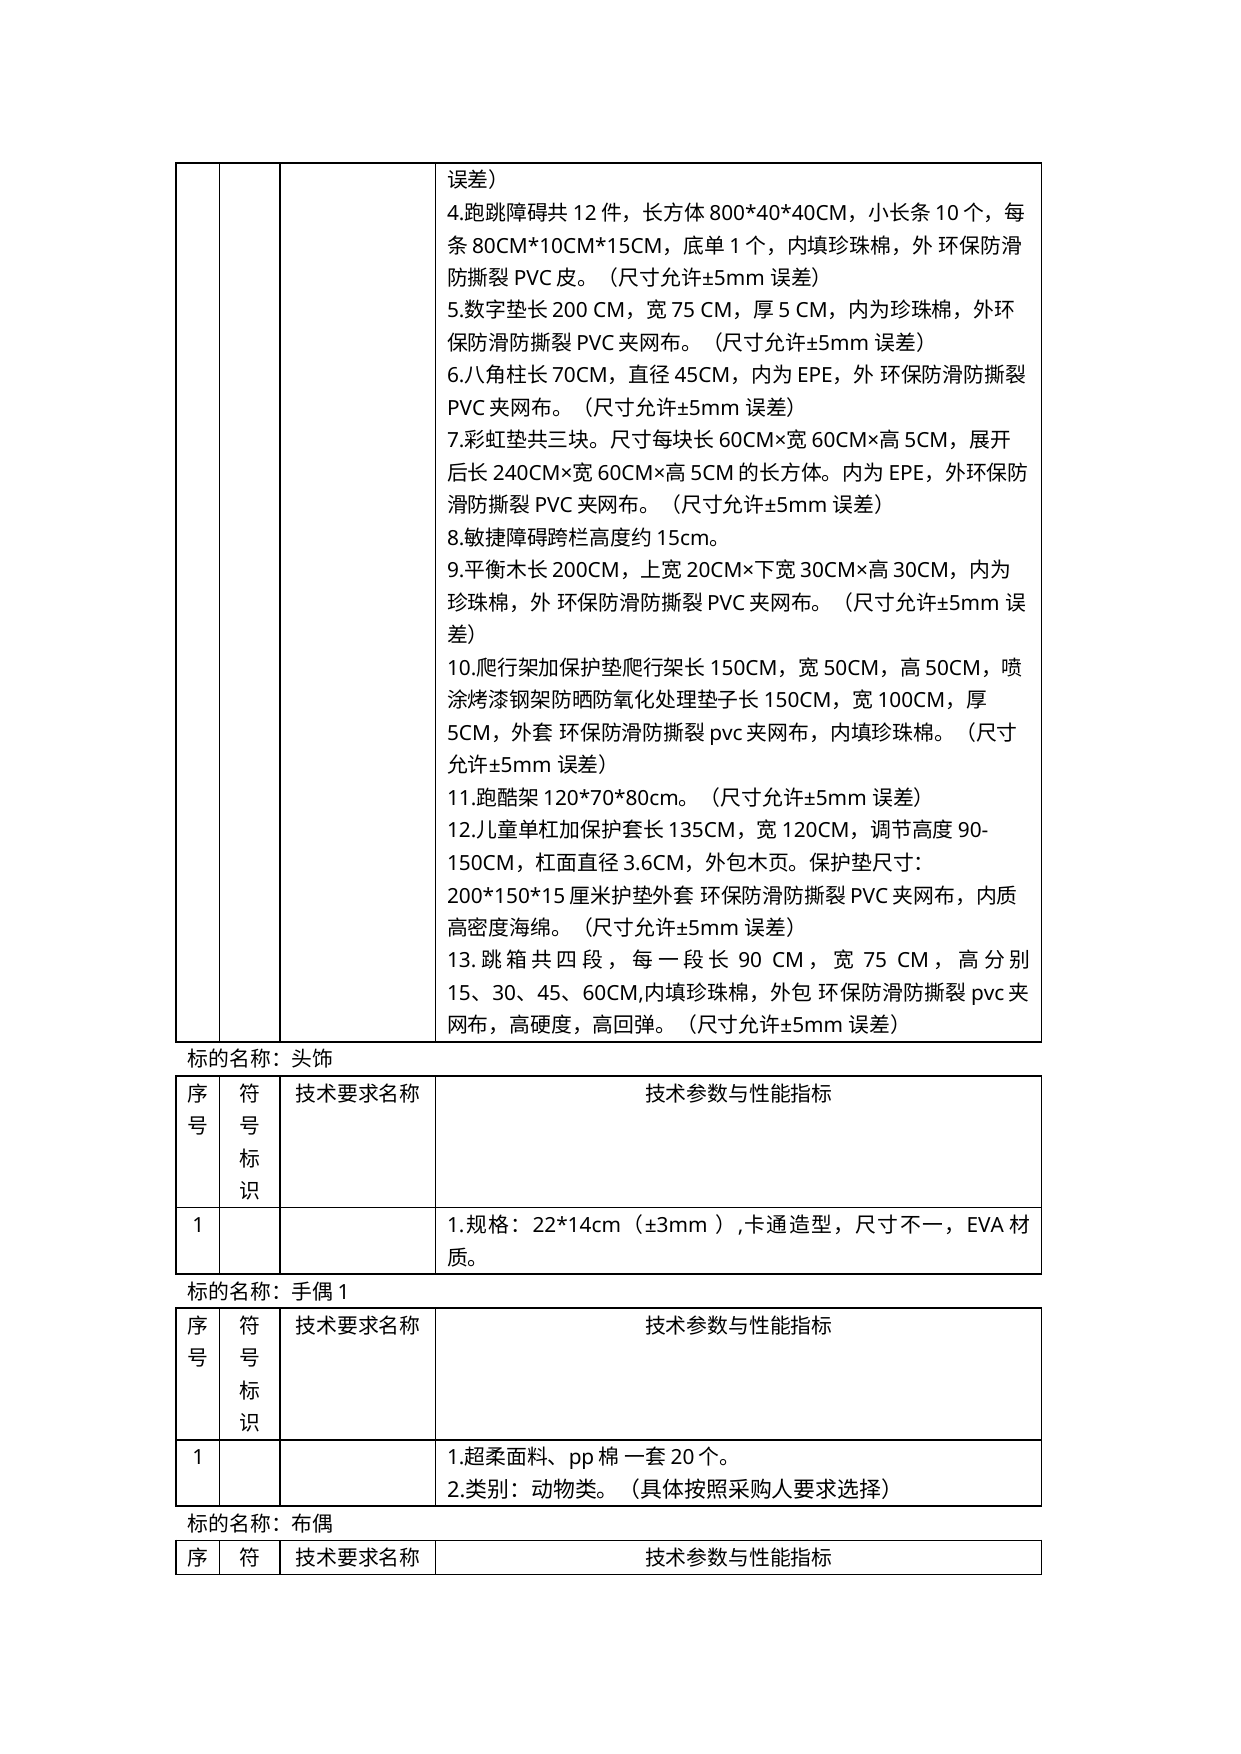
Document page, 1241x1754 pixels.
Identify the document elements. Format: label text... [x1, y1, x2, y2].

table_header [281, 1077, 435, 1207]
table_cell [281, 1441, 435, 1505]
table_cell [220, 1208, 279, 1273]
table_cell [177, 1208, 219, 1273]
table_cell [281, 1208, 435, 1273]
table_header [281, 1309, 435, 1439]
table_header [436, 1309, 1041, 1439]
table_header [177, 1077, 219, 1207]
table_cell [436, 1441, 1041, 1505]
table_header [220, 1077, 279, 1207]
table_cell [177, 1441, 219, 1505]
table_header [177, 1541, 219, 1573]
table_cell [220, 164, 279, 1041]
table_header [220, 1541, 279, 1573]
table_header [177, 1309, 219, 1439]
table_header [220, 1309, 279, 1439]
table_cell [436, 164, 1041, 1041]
text 标的名称：布偶 [187, 1507, 1053, 1539]
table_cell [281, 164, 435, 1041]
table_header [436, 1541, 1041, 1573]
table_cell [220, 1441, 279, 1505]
text 标的名称：手偶1 [187, 1275, 1053, 1307]
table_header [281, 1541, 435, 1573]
text 标的名称：头饰 [187, 1043, 1053, 1075]
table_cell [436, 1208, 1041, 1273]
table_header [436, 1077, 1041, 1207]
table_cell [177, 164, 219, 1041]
